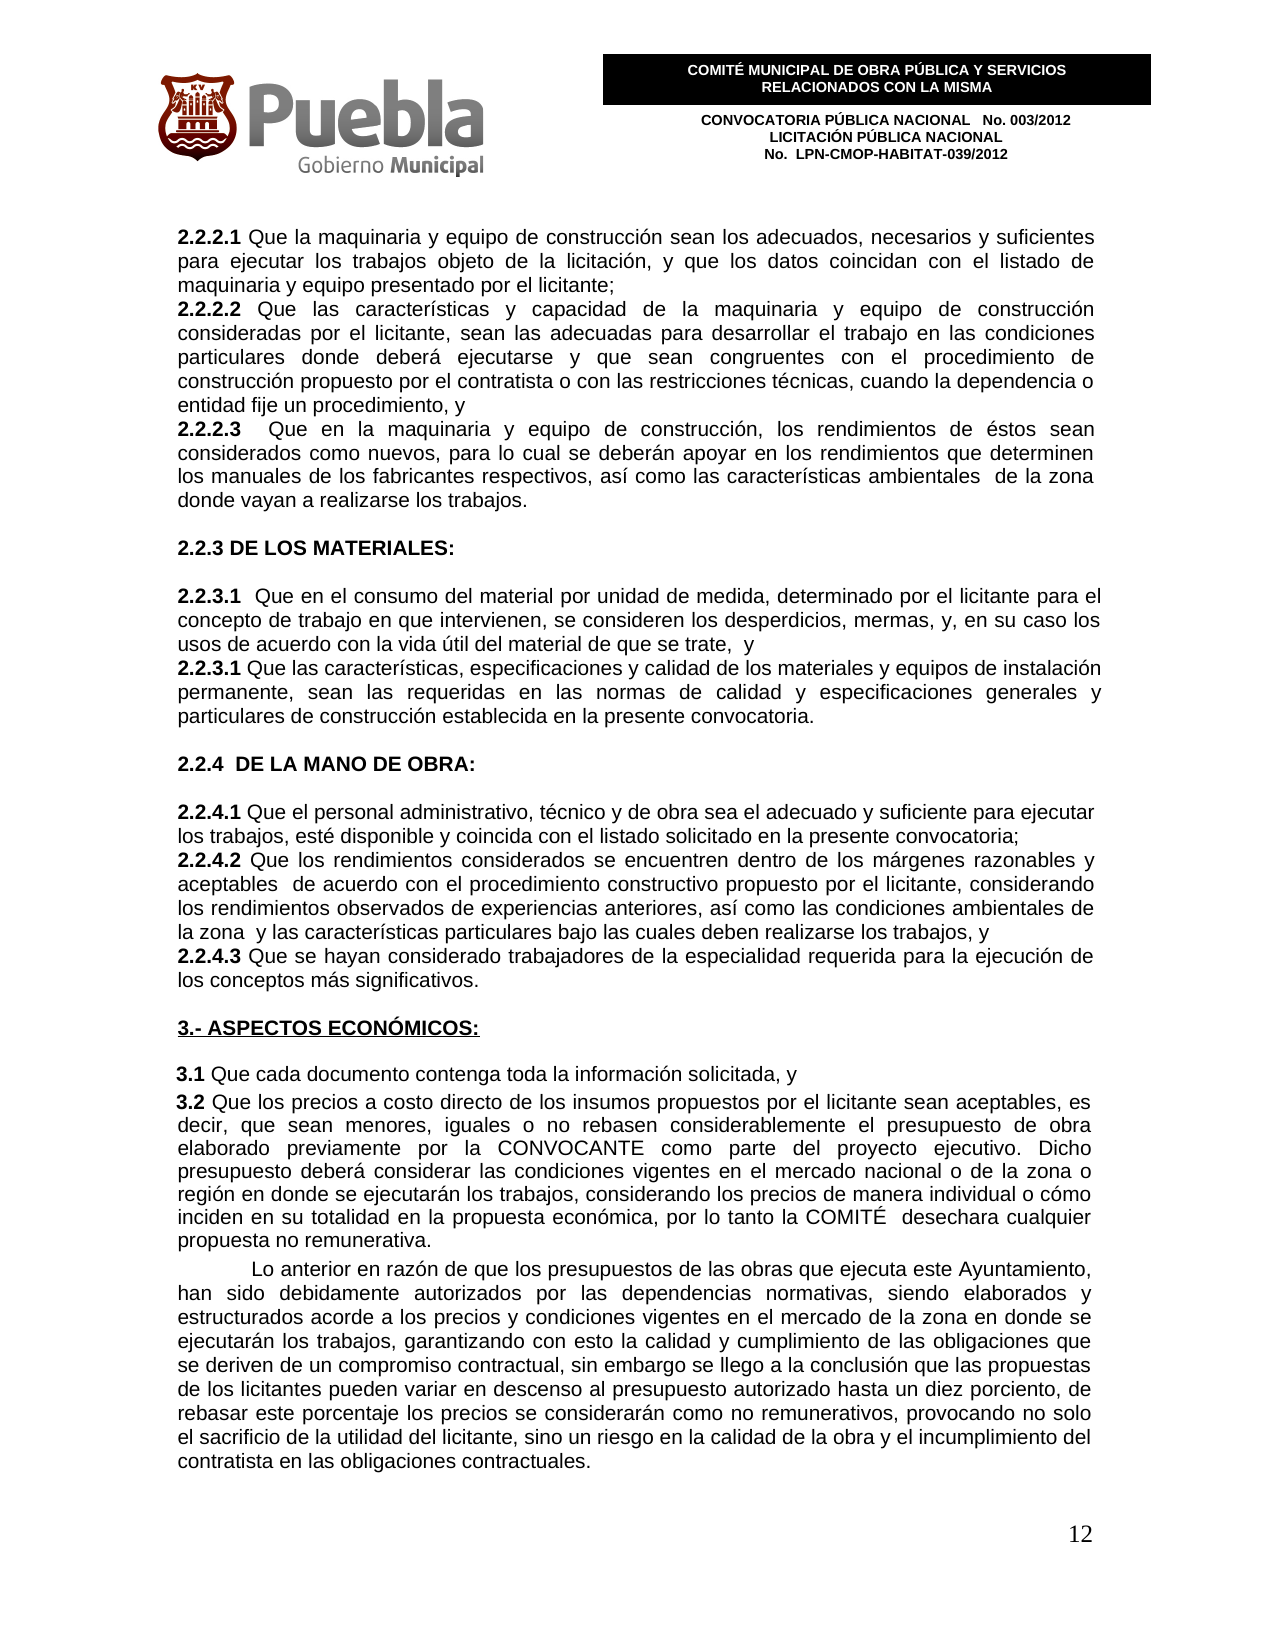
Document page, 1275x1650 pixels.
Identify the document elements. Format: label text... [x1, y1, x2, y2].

text 2.2.3 DE LOS MATERIALES: [177, 536, 1176, 560]
text 3.- ASPECTOS ECONÓMICOS: [177, 1015, 1176, 1039]
text 3.2 Que los precios a costo directo de los insumos propuestos por el licitante sean aceptables, es decir, que sean menores, iguales o no rebasen considerablemente el presupuesto de obra elaborado previamente por la CONVOCANTE como parte del proyecto ejecutivo. Dicho presupuesto deberá considerar las condiciones vigentes en el mercado nacional o de la zona o región en donde se ejecutarán los trabajos, considerando los precios de manera individual o cómo inciden en su totalidad en la propuesta económica, por lo tanto la COMITÉ desechara cualquier propuesta no remunerativa. [176, 1091, 1093, 1252]
text 2.2.2.1 Que la maquinaria y equipo de construcción sean los adecuados, necesarios y suficientes para ejecutar los trabajos objeto de la licitación, y que los datos coincidan con el listado de maquinaria y equipo presentado por el licitante; [177, 225, 1096, 297]
text 2.2.4.1 Que el personal administrativo, técnico y de obra sea el adecuado y suficiente para ejecutar los trabajos, esté disponible y coincida con el listado solicitado en la presente convocatoria; [177, 800, 1096, 848]
text 3.1 Que cada documento contenga toda la información solicitada, y [176, 1063, 1093, 1086]
text Lo anterior en razón de que los presupuestos de las obras que ejecuta este Ayuntamiento, han sido debidamente autorizados por las dependencias normativas, siendo elaborados y estructurados acorde a los precios y condiciones vigentes en el mercado de la zona en donde se ejecutarán los trabajos, garantizando con esto la calidad y cumplimiento de las obligaciones que se deriven de un compromiso contractual, sin embargo se llego a la conclusión que las propuestas de los licitantes pueden variar en descenso al presupuesto autorizado hasta un diez porciento, de rebasar este porcentaje los precios se considerarán como no remunerativos, provocando no solo el sacrificio de la utilidad del licitante, sino un riesgo en la calidad de la obra y el incumplimiento del contratista en las obligaciones contractuales. [177, 1257, 1093, 1473]
text 2.2.3.1 Que en el consumo del material por unidad de medida, determinado por el licitante para el concepto de trabajo en que intervienen, se consideren los desperdicios, mermas, y, en su caso los usos de acuerdo con la vida útil del material de que se trate, y [177, 584, 1102, 656]
text 2.2.4 DE LA MANO DE OBRA: [177, 752, 1176, 776]
picture [158, 73, 484, 177]
text 2.2.4.2 Que los rendimientos considerados se encuentren dentro de los márgenes razonables y aceptables de acuerdo con el procedimiento constructivo propuesto por el licitante, considerando los rendimientos observados de experiencias anteriores, así como las condiciones ambientales de la zona y las características particulares bajo las cuales deben realizarse los trabajos, y [177, 848, 1096, 943]
text 2.2.4.3 Que se hayan considerado trabajadores de la especialidad requerida para la ejecución de los conceptos más significativos. [177, 943, 1096, 991]
text 2.2.3.1 Que las características, especificaciones y calidad de los materiales y equipos de instalación permanente, sean las requeridas en las normas de calidad y especificaciones generales y particulares de construcción establecida en la presente convocatoria. [177, 656, 1102, 728]
text 2.2.2.3 Que en la maquinaria y equipo de construcción, los rendimientos de éstos sean considerados como nuevos, para lo cual se deberán apoyar en los rendimientos que determinen los manuales de los fabricantes respectivos, así como las características ambientales de la zona donde vayan a realizarse los trabajos. [177, 416, 1096, 512]
text 2.2.2.2 Que las características y capacidad de la maquinaria y equipo de construcción consideradas por el licitante, sean las adecuadas para desarrollar el trabajo en las condiciones particulares donde deberá ejecutarse y que sean congruentes con el procedimiento de construcción propuesto por el contratista o con las restricciones técnicas, cuando la dependencia o entidad fije un procedimiento, y [177, 297, 1096, 416]
